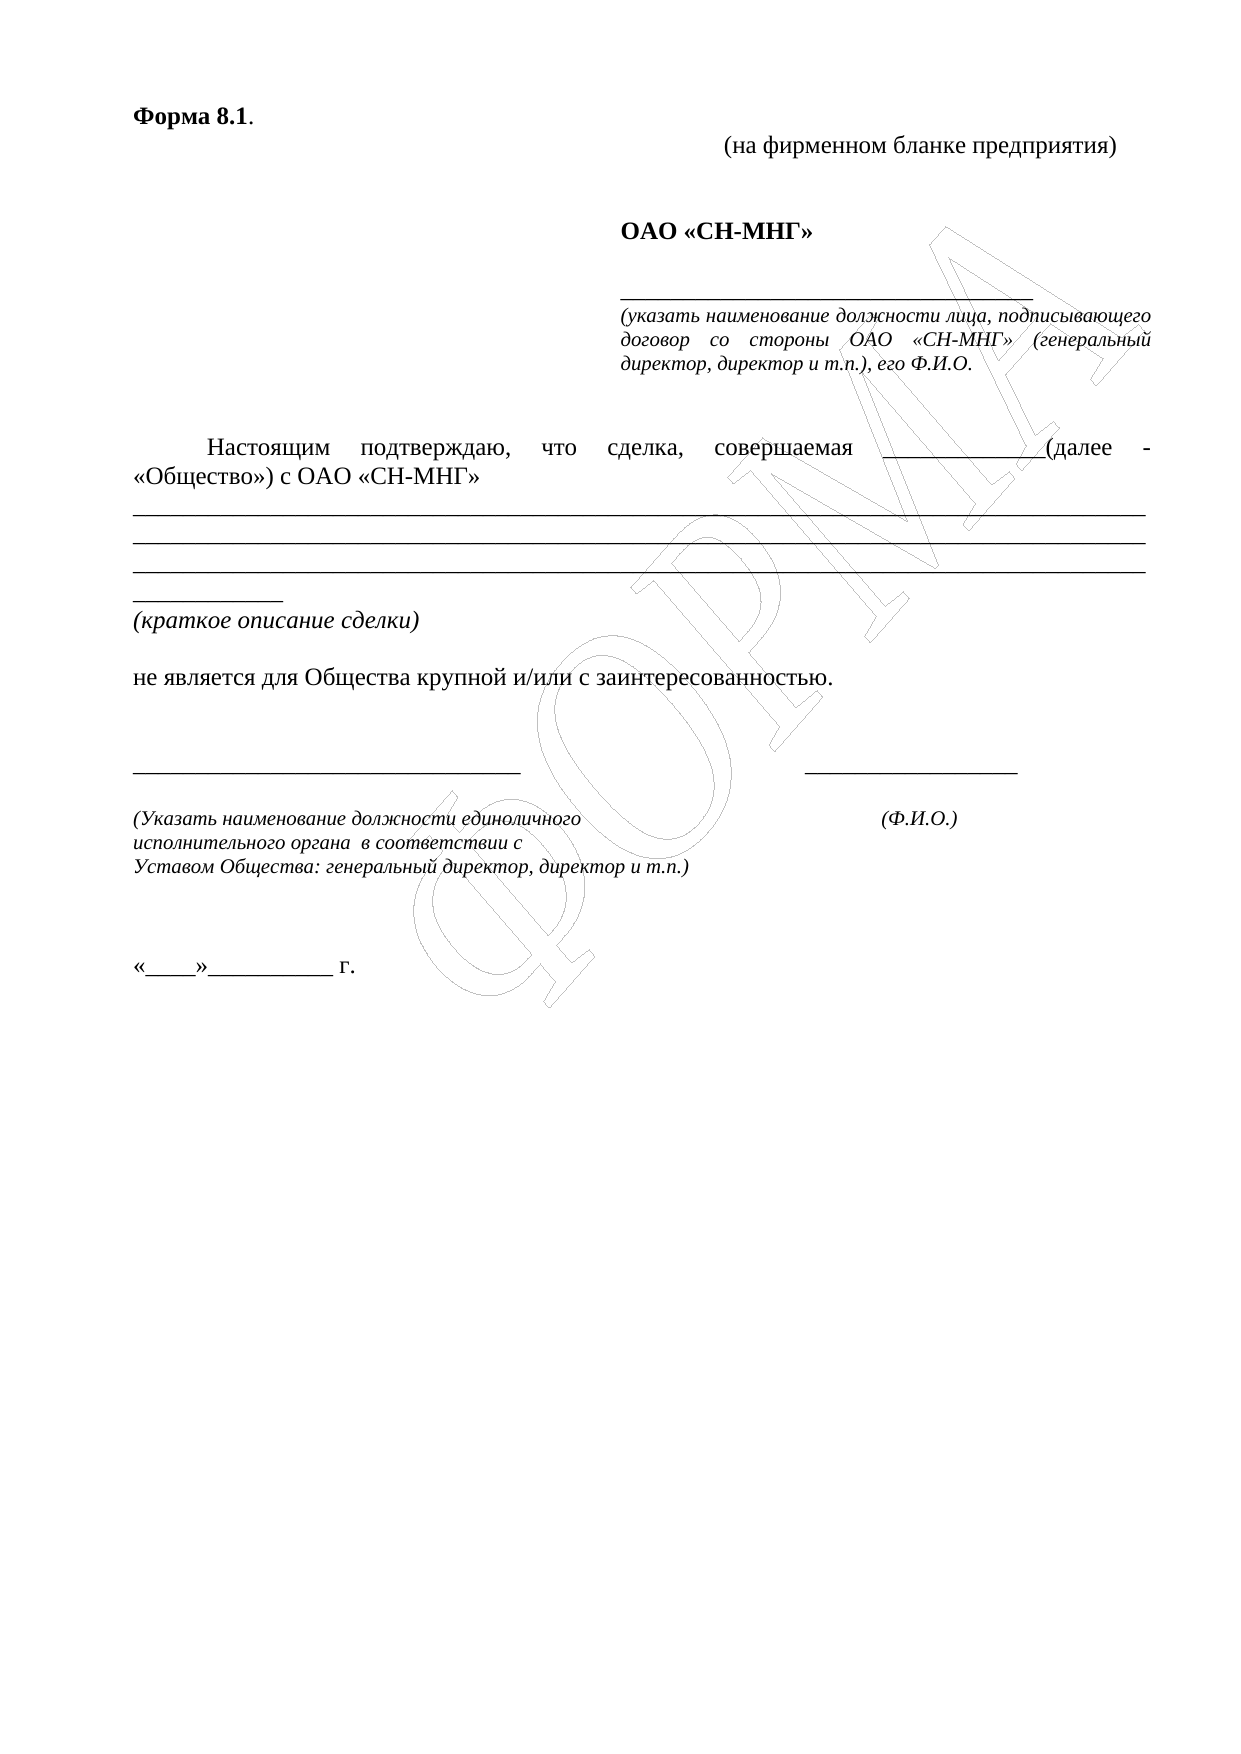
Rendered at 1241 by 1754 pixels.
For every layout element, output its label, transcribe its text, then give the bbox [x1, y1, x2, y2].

text ОАО «СН-МНГ» [620, 216, 1152, 245]
text «____»__________ г. [133, 950, 1152, 979]
text (указать наименование должности лица, подписывающего договор со стороны ОАО «СН-МНГ» (генеральный директор, директор и т.п.), его Ф.И.О. [620, 303, 1152, 375]
text (краткое описание сделки) [133, 605, 1152, 633]
text (Указать наименование должности единоличного (Ф.И.О.) [133, 806, 1152, 830]
text _________________________________ [518, 274, 1152, 303]
text _______________________________ _________________ [133, 748, 1152, 777]
text не является для Общества крупной и/или с заинтересованностью. [133, 662, 1152, 691]
text _______________________________________________________________________________________________________________________________________________________________________________________________________________________________________________________________ [133, 490, 1152, 605]
text Уставом Общества: генеральный директор, директор и т.п.) [133, 854, 1152, 878]
text исполнительного органа в соответствии с [133, 830, 1152, 854]
text (на фирменном бланке предприятия) [650, 130, 1152, 159]
text Настоящим подтверждаю, что сделка, совершаемая _____________(далее - «Общество») с ОАО «СН-МНГ» [133, 432, 1152, 490]
